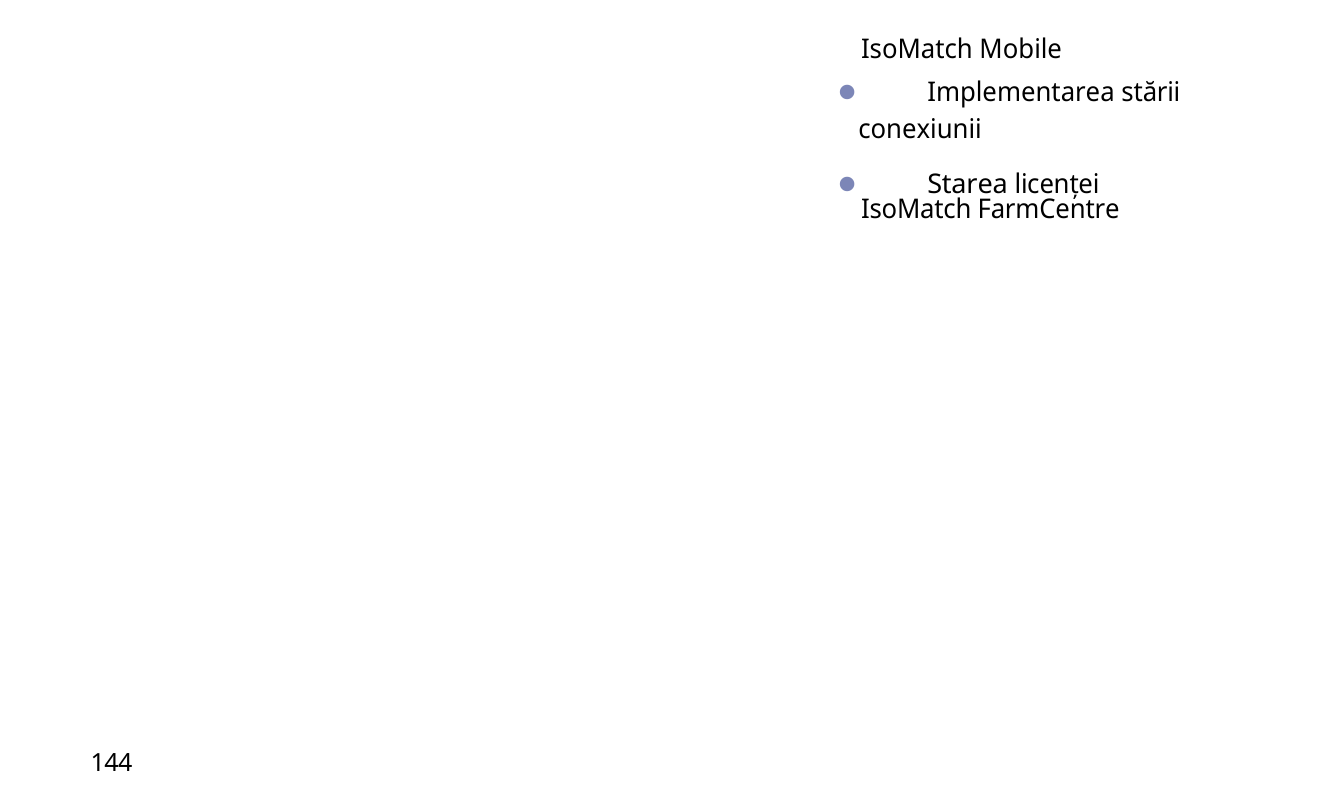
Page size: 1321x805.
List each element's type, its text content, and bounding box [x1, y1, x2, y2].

list Implementarea stării conexiunii [838, 72, 1258, 146]
list Starea licenței IsoMatch FarmCentre [838, 172, 1184, 226]
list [838, 37, 1179, 64]
